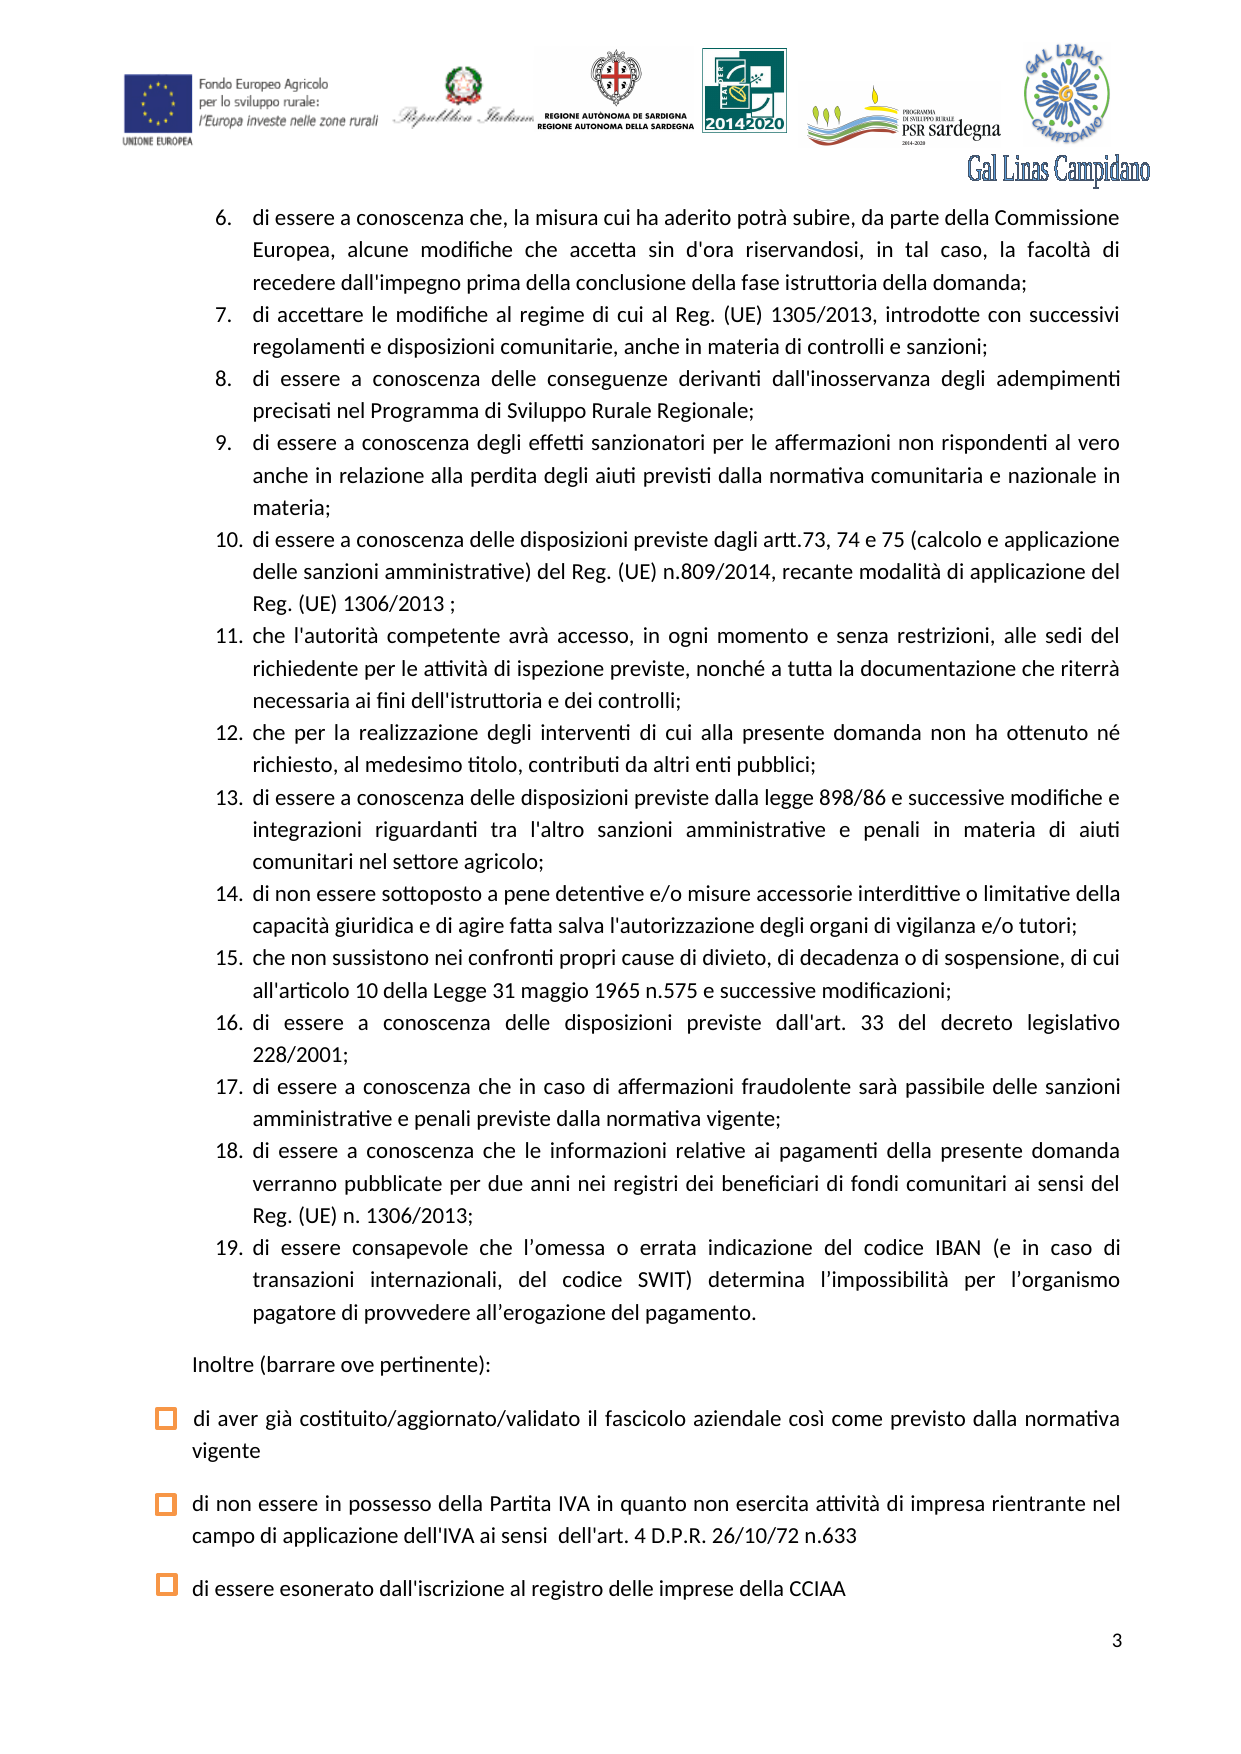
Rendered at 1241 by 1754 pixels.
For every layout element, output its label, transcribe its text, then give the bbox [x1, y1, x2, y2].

list che l'autorità competente avrà accesso, in ogni momento e senza restrizioni, alle sedi del richiedente per le attività di ispezione previste, nonché a tutta la documentazione che riterrà necessaria ai fini dell'istruttoria e dei controlli; [215, 622, 1122, 714]
list di essere a conoscenza delle conseguenze derivanti dall'inosservanza degli adempimenti precisati nel Programma di Sviluppo Rurale Regionale; [215, 364, 1122, 424]
list di essere a conoscenza degli effetti sanzionatori per le affermazioni non rispondenti al vero anche in relazione alla perdita degli aiuti previsti dalla normativa comunitaria e nazionale in materia; [215, 428, 1122, 521]
picture [1023, 42, 1111, 147]
list di essere a conoscenza delle disposizioni previste dagli artt.73, 74 e 75 (calcolo e applicazione delle sanzioni amministrative) del Reg. (UE) n.809/2014, recante modalità di applicazione del Reg. (UE) 1306/2013 ; [215, 525, 1122, 617]
list di essere a conoscenza che le informazioni relative ai pagamenti della presente domanda verranno pubblicate per due anni nei registri dei beneficiari di fondi comunitari ai sensi del Reg. (UE) n. 1306/2013; [215, 1137, 1122, 1229]
list che per la realizzazione degli interventi di cui alla presente domanda non ha ottenuto né richiesto, al medesimo titolo, contributi da altri enti pubblici; [215, 718, 1122, 778]
picture [118, 73, 384, 148]
list che non sussistono nei confronti propri cause di divieto, di decadenza o di sospensione, di cui all'articolo 10 della Legge 31 maggio 1965 n.575 e successive modificazioni; [215, 943, 1122, 1004]
list di essere a conoscenza che in caso di affermazioni fraudolente sarà passibile delle sanzioni amministrative e penali previste dalla normativa vigente; [215, 1072, 1122, 1132]
picture [702, 48, 787, 133]
text Inoltre (barrare ove pertinente): [118, 1351, 1122, 1379]
list di non essere sottoposto a pene detentive e/o misure accessorie interdittive o limitative della capacità giuridica e di agire fatta salva l'autorizzazione degli organi di vigilanza e/o tutori; [215, 879, 1122, 939]
picture [797, 81, 1001, 148]
list di accettare le modifiche al regime di cui al Reg. (UE) 1305/2013, introdotte con successivi regolamenti e disposizioni comunitarie, anche in materia di controlli e sanzioni; [215, 300, 1122, 360]
list di essere a conoscenza delle disposizioni previste dalla legge 898/86 e successive modifiche e integrazioni riguardanti tra l'altro sanzioni amministrative e penali in materia di aiuti comunitari nel settore agricolo; [215, 783, 1122, 875]
list di essere consapevole che l’omessa o errata indicazione del codice IBAN (e in caso di transazioni internazionali, del codice SWIT) determina l’impossibilità per l’organismo pagatore di provvedere all’erogazione del pagamento. [215, 1233, 1122, 1326]
text di non essere in possesso della Partita IVA in quanto non esercita attività di impresa rientrante nel campo di applicazione dell'IVA ai sensi dell'art. 4 D.P.R. 26/10/72 n.633 [192, 1489, 1122, 1549]
text di aver già costituito/aggiornato/validato il fascicolo aziendale così come previsto dalla normativa vigente [192, 1404, 1122, 1464]
list di essere a conoscenza delle disposizioni previste dall'art. 33 del decreto legislativo 228/2001; [215, 1008, 1122, 1068]
picture [388, 46, 695, 132]
text di essere esonerato dall'iscrizione al registro delle imprese della CCIAA [192, 1574, 1122, 1602]
list di essere a conoscenza che, la misura cui ha aderito potrà subire, da parte della Commissione Europea, alcune modifiche che accetta sin d'ora riservandosi, in tal caso, la facoltà di recedere dall'impegno prima della conclusione della fase istruttoria della domanda; [215, 203, 1122, 296]
